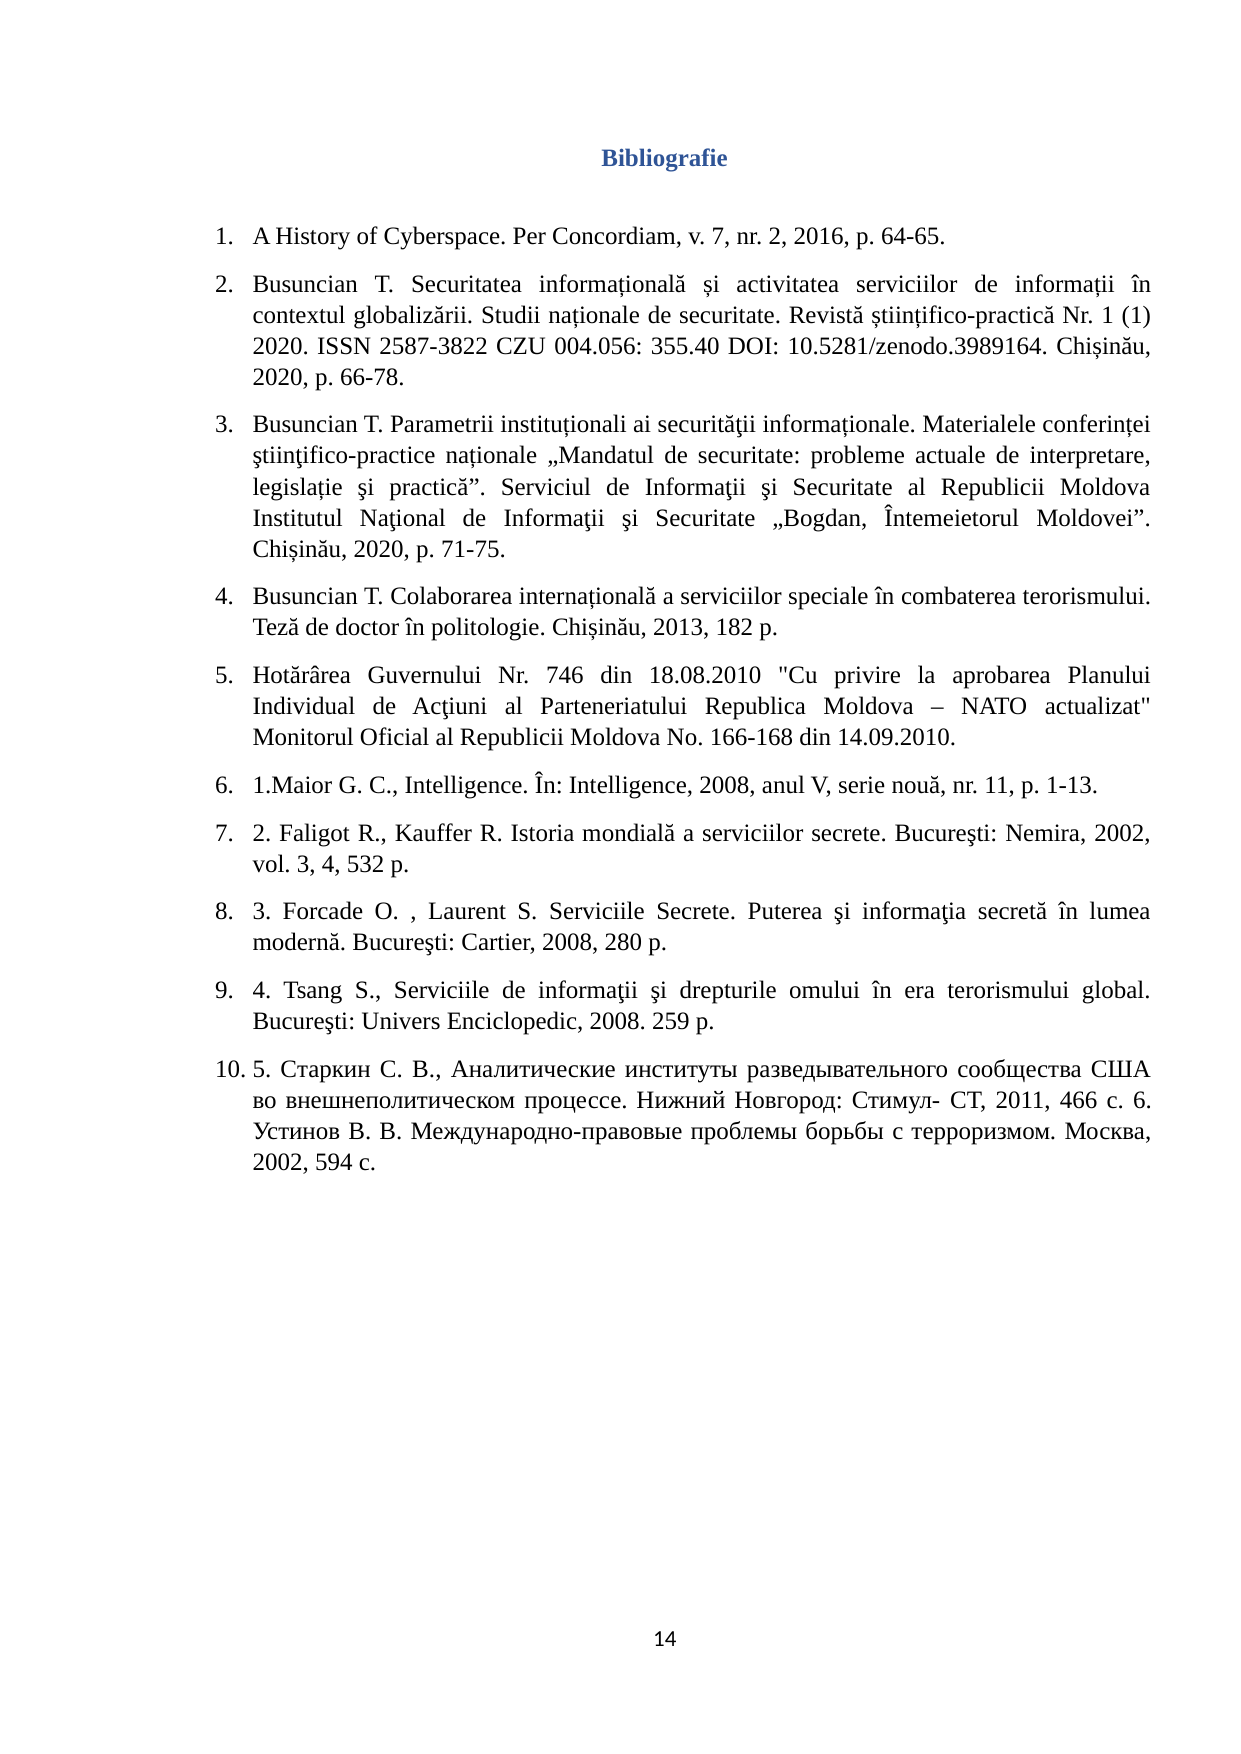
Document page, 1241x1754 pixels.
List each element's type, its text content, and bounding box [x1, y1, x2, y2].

list A History of Cyberspace. Per Concordiam, v. 7, nr. 2, 2016, p. 64-65. [215, 221, 1152, 250]
list 3. Forcade O. , Laurent S. Serviciile Secrete. Puterea şi informaţia secretă în lumea modernă. Bucureşti: Cartier, 2008, 280 p. [215, 896, 1152, 956]
list Busuncian T. Parametrii instituționali ai securităţii informaționale. Materialele conferinței ştiinţifico-practice naționale „Mandatul de securitate: probleme actuale de interpretare, legislație şi practică”. Serviciul de Informaţii şi Securitate al Republicii Moldova Institutul Naţional de Informaţii şi Securitate „Bogdan, Întemeietorul Moldovei”. Chișinău, 2020, p. 71-75. [215, 409, 1152, 562]
list 1.Maior G. C., Intelligence. În: Intelligence, 2008, anul V, serie nouă, nr. 11, p. 1-13. [215, 770, 1152, 799]
list Busuncian T. Colaborarea internațională a serviciilor speciale în combaterea terorismului. Teză de doctor în politologie. Chișinău, 2013, 182 p. [215, 581, 1152, 641]
subtitle Bibliografie [177, 143, 1152, 172]
list Hotărârea Guvernului Nr. 746 din 18.08.2010 "Cu privire la aprobarea Planului Individual de Acţiuni al Parteneriatului Republica Moldova – NATO actualizat" Monitorul Oficial al Republicii Moldova No. 166-168 din 14.09.2010. [215, 660, 1152, 751]
list 4. Tsang S., Serviciile de informaţii şi drepturile omului în era terorismului global. Bucureşti: Univers Enciclopedic, 2008. 259 p. [215, 975, 1152, 1035]
list 5. Cтаркин С. В., Аналитические институты разведывательного сообщества США во внешнеполитическом процессе. Нижний Новгород: Стимул- CT, 2011, 466 с. 6. Устинов В. В. Международно-правовые проблемы борьбы с терроризмом. Москва, 2002, 594 с. [215, 1054, 1152, 1176]
list 2. Faligot R., Kauffer R. Istoria mondială a serviciilor secrete. Bucureşti: Nemira, 2002, vol. 3, 4, 532 p. [215, 818, 1152, 877]
list Busuncian T. Securitatea informațională și activitatea serviciilor de informații în contextul globalizării. Studii naționale de securitate. Revistă științifico-practică Nr. 1 (1) 2020. ISSN 2587-3822 CZU 004.056: 355.40 DOI: 10.5281/zenodo.3989164. Chișinău, 2020, p. 66-78. [215, 269, 1152, 391]
